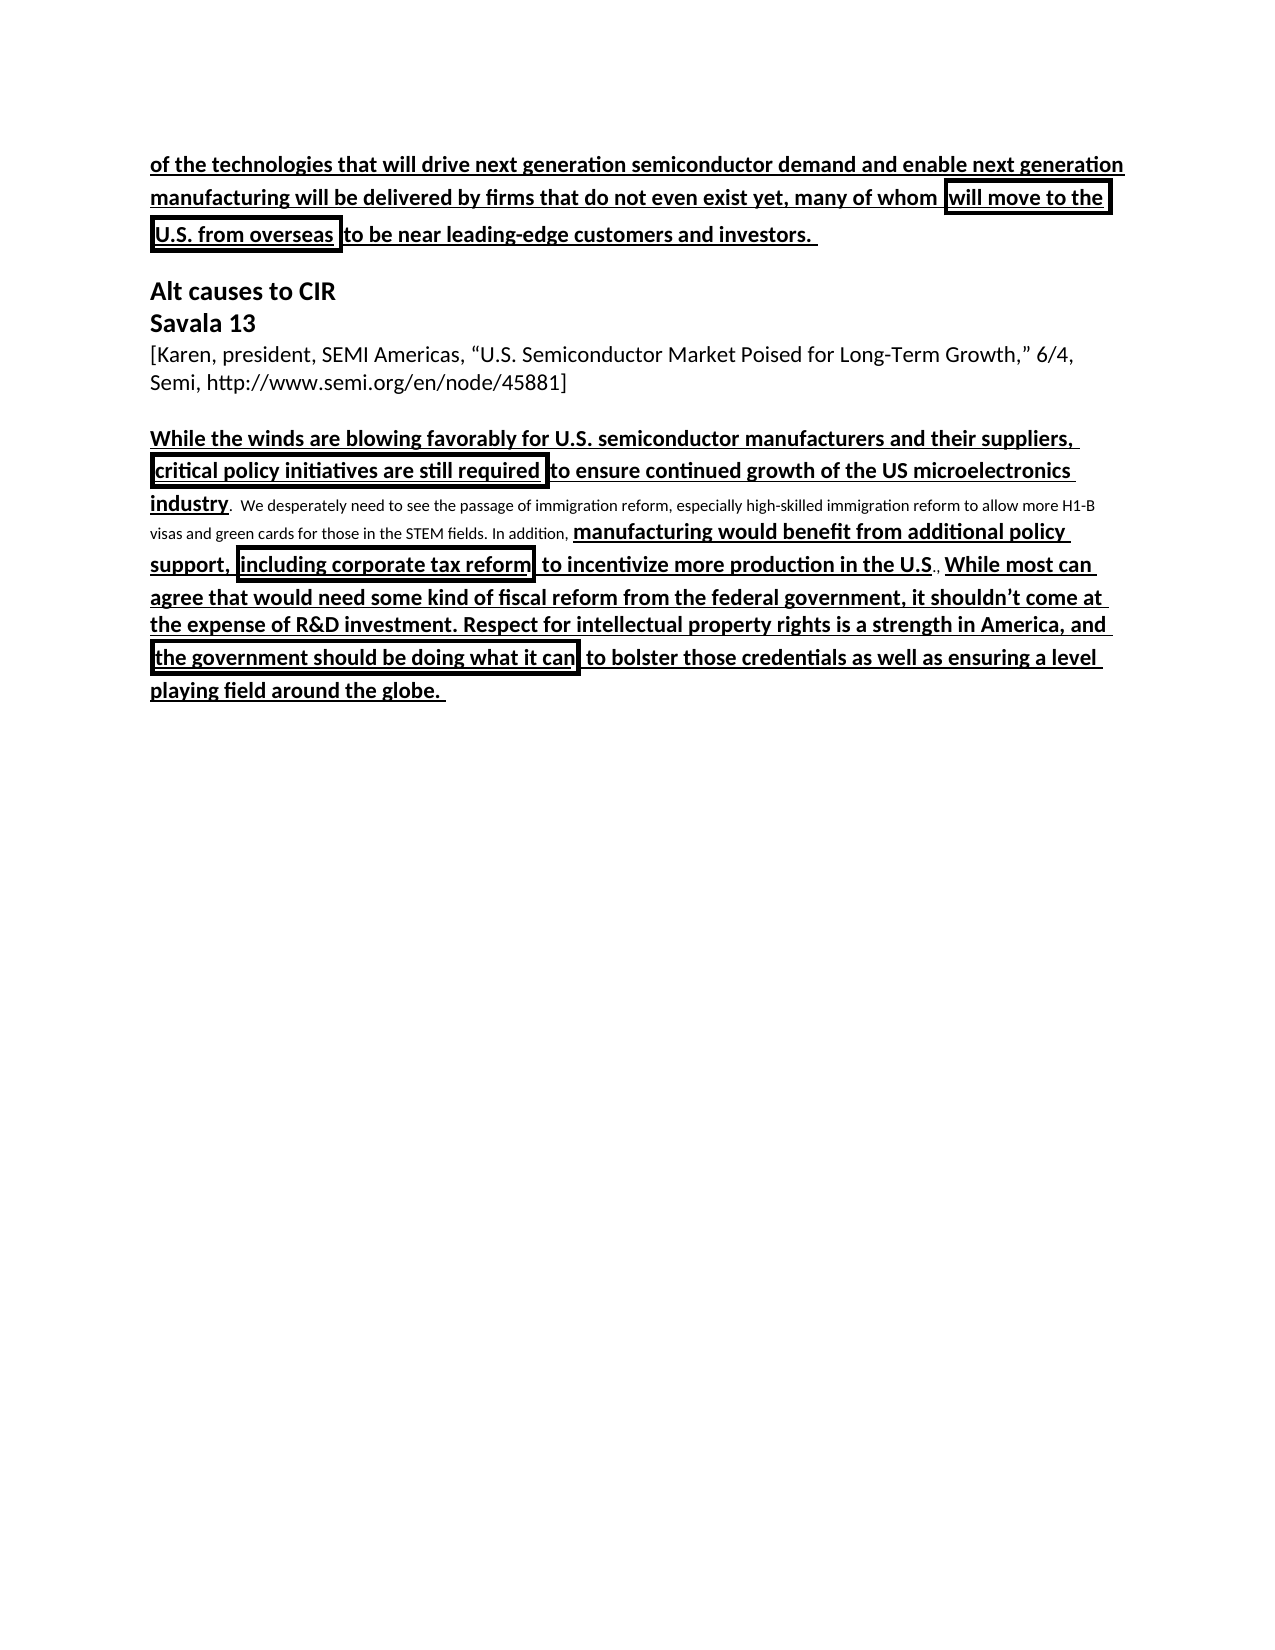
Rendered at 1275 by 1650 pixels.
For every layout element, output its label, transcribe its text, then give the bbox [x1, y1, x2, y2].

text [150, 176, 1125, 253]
text Savala 13 [150, 307, 1125, 340]
text [Karen, president, SEMI Americas, “U.S. Semiconductor Market Poised for Long-Term Growth,” 6/4, Semi, http://www.semi.org/en/node/45881] [150, 340, 1125, 396]
text Alt causes to CIR [150, 274, 1125, 307]
text While the winds are blowing favorably for U.S. semiconductor manufacturers and their suppliers, critical policy initiatives are still required to ensure continued growth of the US microelectronics industry. We desperately need to see the passage of immigration reform, especially high-skilled immigration reform to allow more H1-B visas and green cards for those in the STEM fields. In addition, manufacturing would benefit from additional policy support, including corporate tax reform to incentivize more production in the U.S., While most can agree that would need some kind of fiscal reform from the federal government, it shouldn’t come at the expense of R&D investment. Respect for intellectual property rights is a strength in America, and the government should be doing what it can to bolster those credentials as well as ensuring a level playing field around the globe. [150, 424, 1125, 704]
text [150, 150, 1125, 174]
